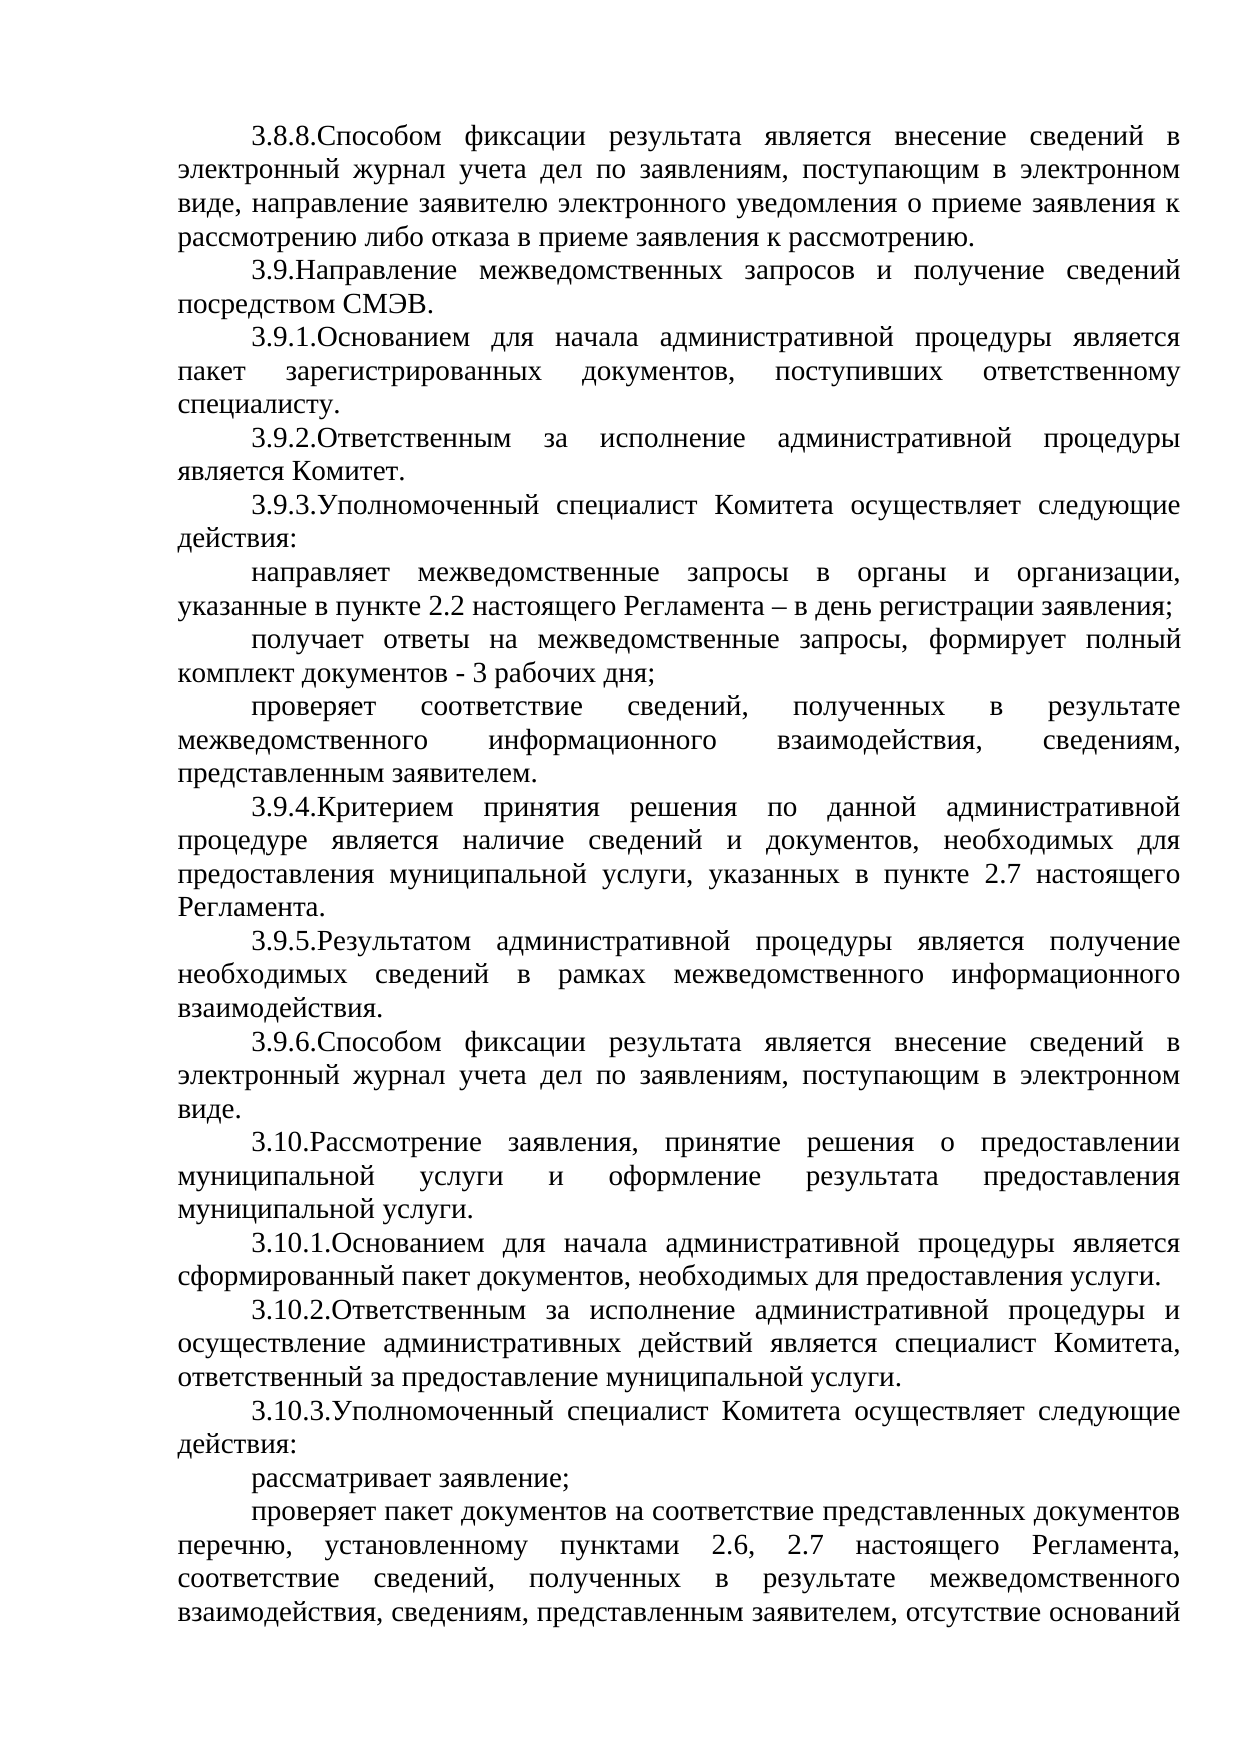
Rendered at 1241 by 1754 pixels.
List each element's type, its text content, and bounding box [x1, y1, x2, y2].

text 3.9.2.Ответственным за исполнение административной процедуры является Комитет. [177, 420, 1181, 487]
text 3.9.6.Способом фиксации результата является внесение сведений в электронный журнал учета дел по заявлениям, поступающим в электронном виде. [177, 1024, 1181, 1124]
text рассматривает заявление; [177, 1460, 1181, 1493]
text 3.10.Рассмотрение заявления, принятие решения о предоставлении муниципальной услуги и оформление результата предоставления муниципальной услуги. [177, 1124, 1181, 1225]
text 3.10.2.Ответственным за исполнение административной процедуры и осуществление административных действий является специалист Комитета, ответственный за предоставление муниципальной услуги. [177, 1292, 1181, 1393]
text 3.9.3.Уполномоченный специалист Комитета осуществляет следующие действия: [177, 487, 1181, 554]
text проверяет соответствие сведений, полученных в результате межведомственного информационного взаимодействия, сведениям, представленным заявителем. [177, 688, 1181, 789]
text 3.10.1.Основанием для начала административной процедуры является сформированный пакет документов, необходимых для предоставления услуги. [177, 1225, 1181, 1292]
text направляет межведомственные запросы в органы и организации, указанные в пункте 2.2 настоящего Регламента – в день регистрации заявления; [177, 554, 1181, 621]
text 3.8.8.Способом фиксации результата является внесение сведений в электронный журнал учета дел по заявлениям, поступающим в электронном виде, направление заявителю электронного уведомления о приеме заявления к рассмотрению либо отказа в приеме заявления к рассмотрению. [177, 118, 1181, 252]
text получает ответы на межведомственные запросы, формирует полный комплект документов - 3 рабочих дня; [177, 621, 1181, 688]
text 3.9.4.Критерием принятия решения по данной административной процедуре является наличие сведений и документов, необходимых для предоставления муниципальной услуги, указанных в пункте 2.7 настоящего Регламента. [177, 789, 1181, 923]
text 3.10.3.Уполномоченный специалист Комитета осуществляет следующие действия: [177, 1393, 1181, 1460]
text 3.9.5.Результатом административной процедуры является получение необходимых сведений в рамках межведомственного информационного взаимодействия. [177, 923, 1181, 1024]
text 3.9.Направление межведомственных запросов и получение сведений посредством СМЭВ. [177, 252, 1181, 319]
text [177, 1493, 1181, 1627]
text 3.9.1.Основанием для начала административной процедуры является пакет зарегистрированных документов, поступивших ответственному специалисту. [177, 319, 1181, 420]
